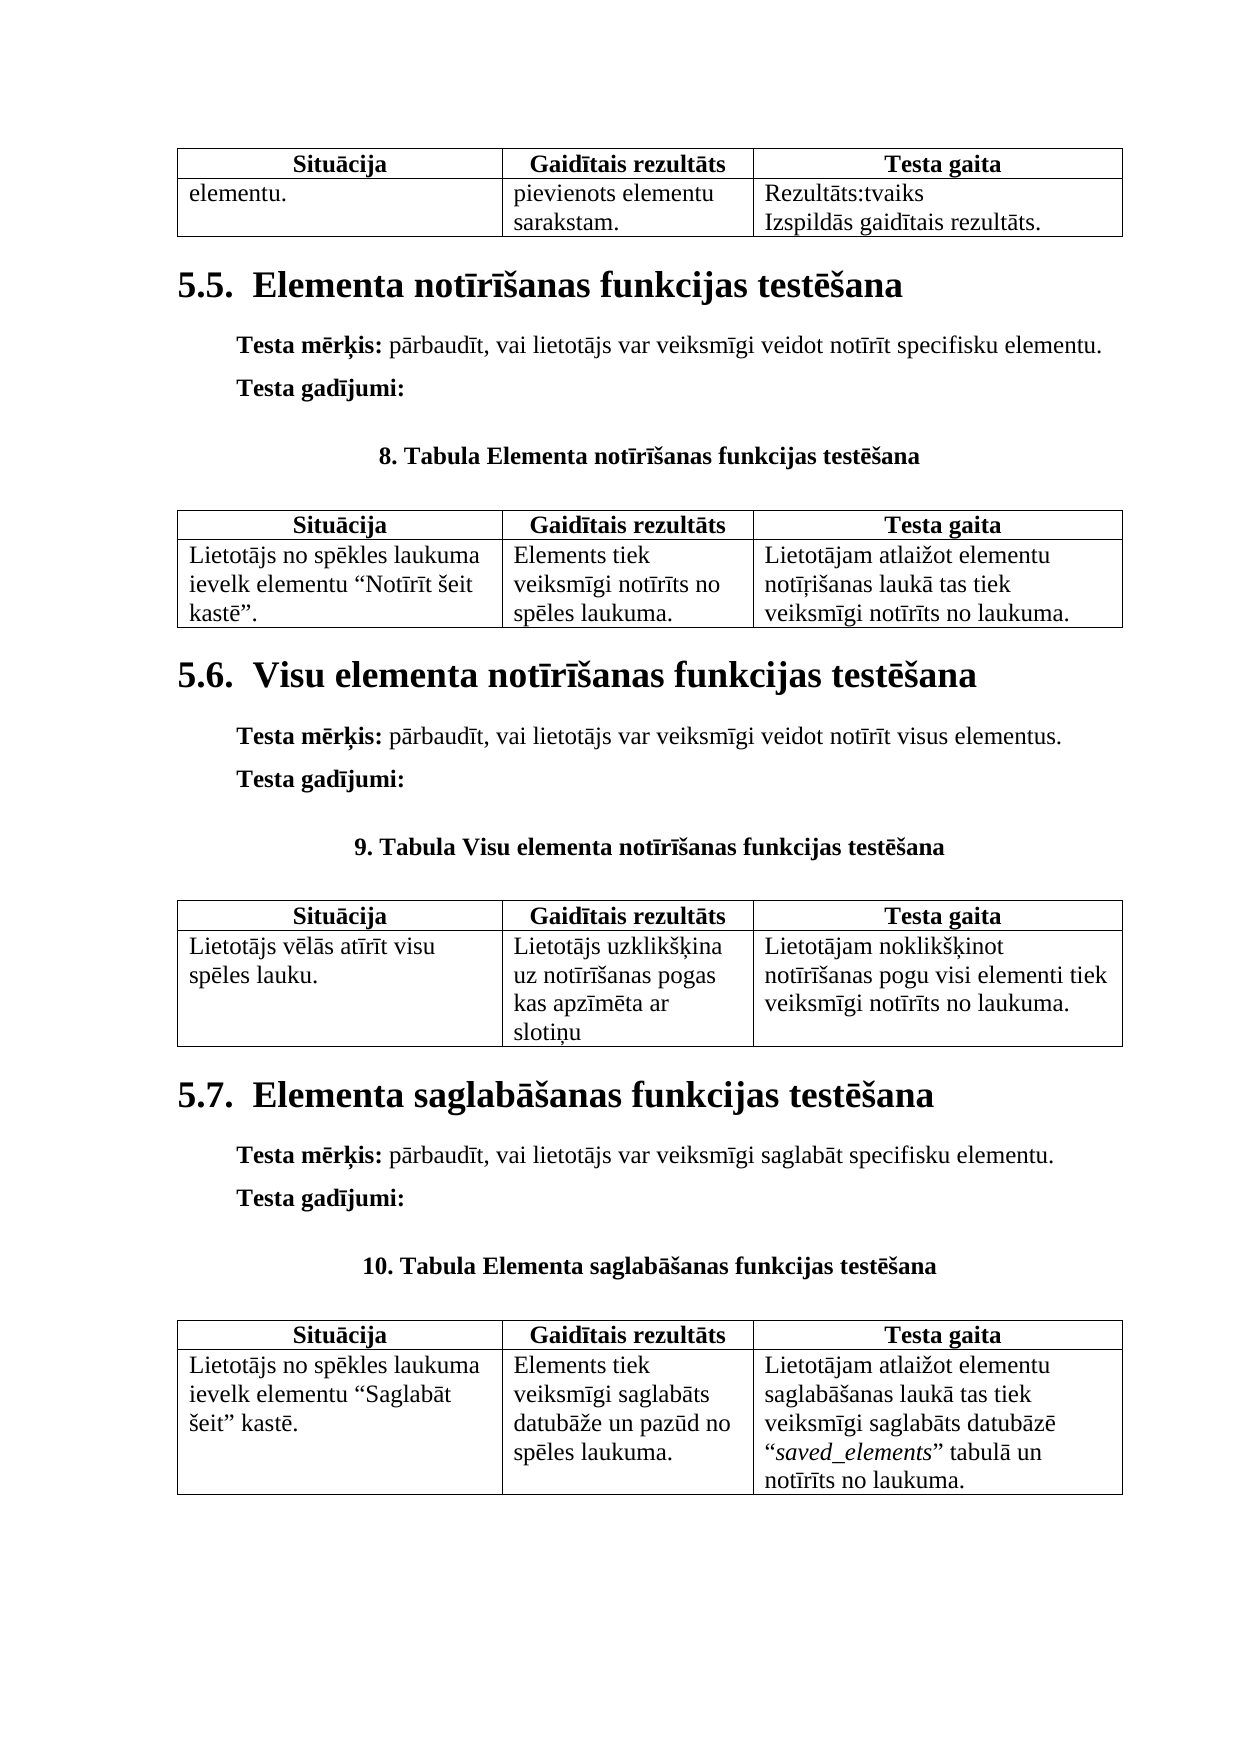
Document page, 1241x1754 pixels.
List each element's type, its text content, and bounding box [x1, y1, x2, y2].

text Testa gadījumi: [236, 764, 1122, 793]
table_header Testa gaita [754, 901, 1122, 930]
table_cell Lietotājs no spēkles laukuma ievelk elementu “Notīrīt šeit kastē”. [178, 540, 502, 627]
table_cell Lietotājam noklikšķinot notīrīšanas pogu visi elementi tiek veiksmīgi notīrīts no laukuma. [754, 931, 1122, 1046]
table_cell Lietotājs vēlās atīrīt visu spēles lauku. [178, 931, 502, 1046]
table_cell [503, 179, 753, 236]
text 8. Tabula Elementa notīrīšanas funkcijas testēšana [177, 441, 1122, 470]
table_header Situācija [178, 511, 502, 539]
table_cell Elements tiek veiksmīgi notīrīts no spēles laukuma. [503, 540, 753, 627]
table_header Testa gaita [754, 1321, 1122, 1349]
table_header Situācija [178, 901, 502, 930]
table_cell Lietotājam atlaižot elementu notīŗišanas laukā tas tiek veiksmīgi notīrīts no laukuma. [754, 540, 1122, 627]
table_header Testa gaita [754, 149, 1122, 177]
text Visu elementa notīrīšanas funkcijas testēšana [177, 653, 1122, 696]
text 10. Tabula Elementa saglabāšanas funkcijas testēšana [177, 1251, 1122, 1280]
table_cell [754, 179, 1122, 236]
table_header Gaidītais rezultāts [503, 901, 753, 930]
text Elementa notīrīšanas funkcijas testēšana [177, 262, 1122, 305]
table_header Situācija [178, 149, 502, 177]
text Testa mērķis: pārbaudīt, vai lietotājs var veiksmīgi veidot notīrīt specifisku elementu. [177, 330, 1122, 359]
text Elementa saglabāšanas funkcijas testēšana [177, 1072, 1122, 1115]
table_cell Lietotājs no spēkles laukuma ievelk elementu “Saglabāt šeit” kastē. [178, 1350, 502, 1494]
table_cell Elements tiek veiksmīgi saglabāts datubāže un pazūd no spēles laukuma. [503, 1350, 753, 1494]
text 9. Tabula Visu elementa notīrīšanas funkcijas testēšana [177, 832, 1122, 861]
table_cell Lietotājam atlaižot elementu saglabāšanas laukā tas tiek veiksmīgi saglabāts datubāzē “saved_elements” tabulā un notīrīts no laukuma. [754, 1350, 1122, 1494]
table_cell Lietotājs uzklikšķina uz notīrīšanas pogas kas apzīmēta ar slotiņu [503, 931, 753, 1046]
text Testa gadījumi: [236, 373, 1122, 402]
table_header Gaidītais rezultāts [503, 511, 753, 539]
text Testa gadījumi: [236, 1183, 1122, 1212]
table_header Gaidītais rezultāts [503, 1321, 753, 1349]
table_header Situācija [178, 1321, 502, 1349]
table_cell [178, 179, 502, 236]
table_header Testa gaita [754, 511, 1122, 539]
text Testa mērķis: pārbaudīt, vai lietotājs var veiksmīgi veidot notīrīt visus elementus. [177, 721, 1122, 749]
text Testa mērķis: pārbaudīt, vai lietotājs var veiksmīgi saglabāt specifisku elementu. [177, 1140, 1122, 1169]
table_header Gaidītais rezultāts [503, 149, 753, 177]
